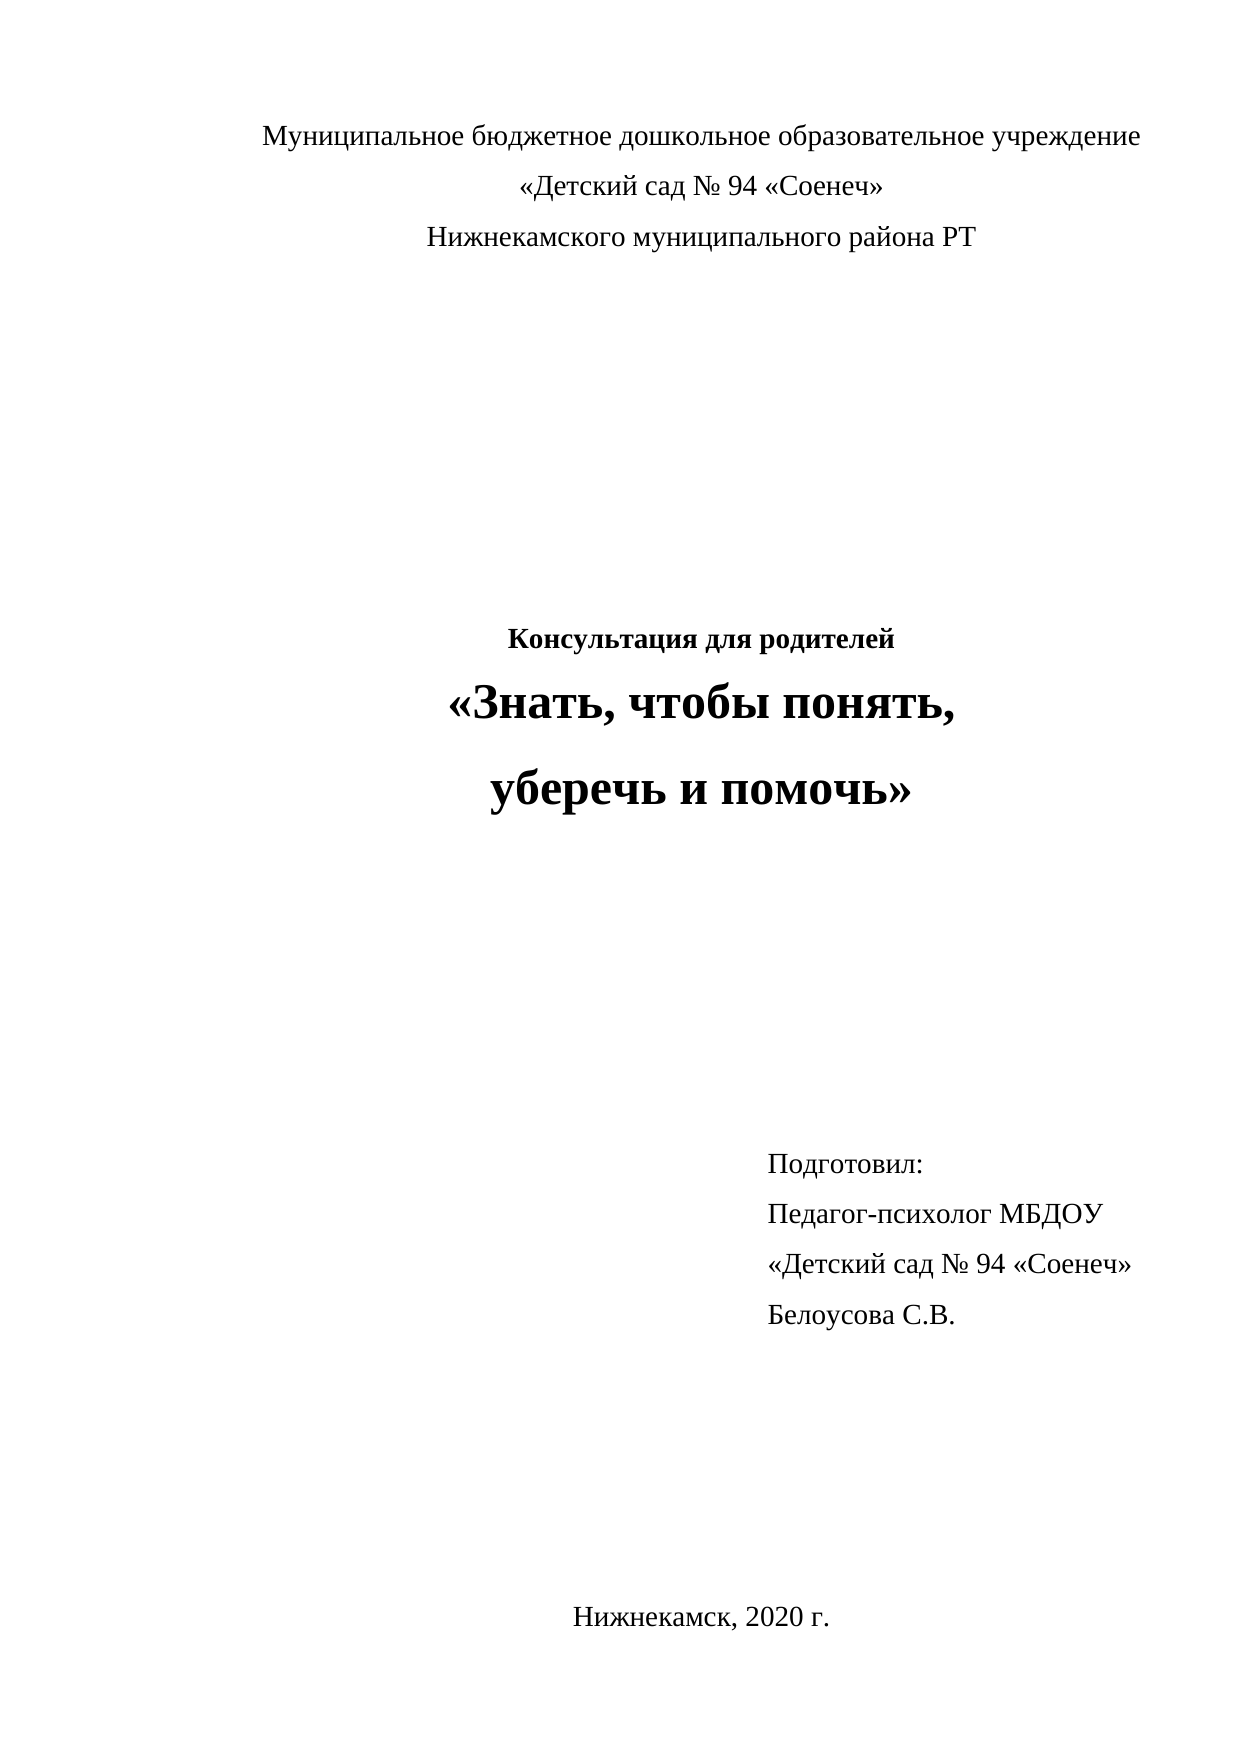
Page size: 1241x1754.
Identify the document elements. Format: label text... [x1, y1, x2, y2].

text уберечь и помочь» [177, 758, 1152, 815]
text Педагог-психолог МБДОУ [693, 1196, 1152, 1230]
text Консультация для родителей [177, 621, 1152, 655]
text Нижнекамск, 2020 г. [177, 1599, 1152, 1632]
text Белоусова С.В. [693, 1297, 1152, 1330]
text «Знать, чтобы понять, [177, 672, 1152, 729]
text «Детский сад № 94 «Соенеч» [177, 168, 1152, 202]
text Муниципальное бюджетное дошкольное образовательное учреждение [177, 118, 1152, 152]
text Подготовил: [693, 1146, 1152, 1179]
text Нижнекамского муниципального района РТ [177, 219, 1152, 252]
text «Детский сад № 94 «Соенеч» [693, 1247, 1152, 1280]
